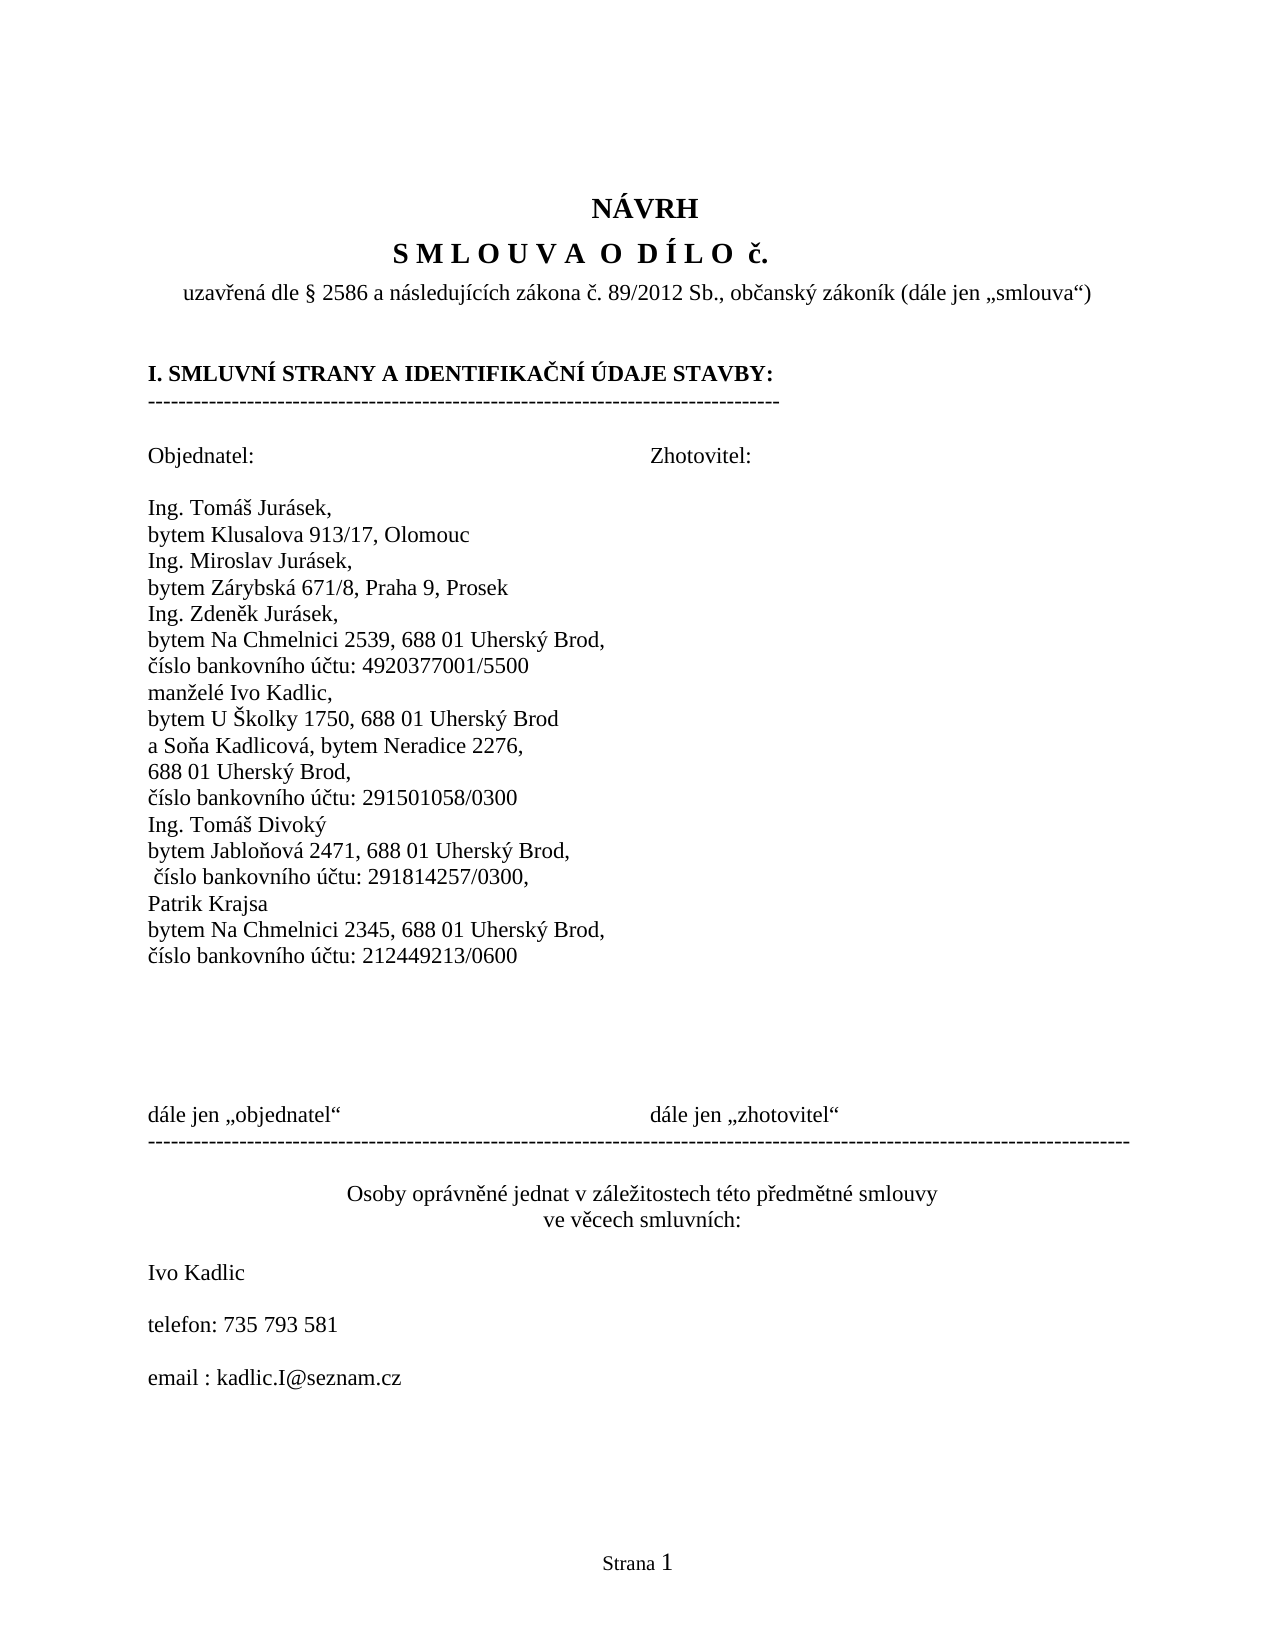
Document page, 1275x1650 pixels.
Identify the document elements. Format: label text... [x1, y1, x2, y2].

text uzavřená dle § 2586 a následujících zákona č. 89/2012 Sb., občanský zákoník (dále jen „smlouva“) [148, 279, 1127, 305]
text Ing. Tomáš Jurásek, [148, 494, 1137, 521]
text bytem Na Chmelnici 2539, 688 01 Uherský Brod, [148, 626, 1137, 653]
text číslo bankovního účtu: 291501058/0300 [148, 784, 1137, 811]
subtitle NÁVRH [148, 191, 1127, 225]
text a Soňa Kadlicová, bytem Neradice 2276, [148, 732, 1137, 758]
text ----------------------------------------------------------------------------------- [148, 387, 1137, 442]
text Ing. Tomáš Divoký [148, 811, 1137, 837]
text bytem Na Chmelnici 2345, 688 01 Uherský Brod, [148, 916, 1137, 942]
text Osoby oprávněné jednat v záležitostech této předmětné smlouvy [148, 1180, 1137, 1206]
text číslo bankovního účtu: 291814257/0300, [148, 863, 1137, 890]
text I. SMLUVNÍ STRANY A Identifikační údaje stavby: [148, 360, 1137, 387]
text bytem Jabloňová 2471, 688 01 Uherský Brod, [148, 837, 1137, 863]
text číslo bankovního účtu: 4920377001/5500 [148, 653, 1137, 679]
subtitle S M L O U V A O D Í L O č. [148, 225, 1127, 273]
text bytem Zárybská 671/8, Praha 9, Prosek [148, 573, 1137, 600]
text bytem U Školky 1750, 688 01 Uherský Brod [148, 705, 1137, 732]
text ve věcech smluvních: [148, 1206, 1137, 1232]
text Objednatel: Zhotovitel: [148, 442, 1137, 468]
text dále jen „objednatel“ dále jen „zhotovitel“ [148, 1101, 1137, 1127]
text Patrik Krajsa [148, 890, 1137, 916]
text manželé Ivo Kadlic, [148, 679, 1137, 705]
text Ing. Zdeněk Jurásek, [148, 600, 1137, 626]
text --------------------------------------------------------------------------------------------------------------------------------- [148, 1127, 1137, 1153]
text bytem Klusalova 913/17, Olomouc [148, 521, 1137, 547]
text 688 01 Uherský Brod, [148, 758, 1137, 784]
text číslo bankovního účtu: 212449213/0600 [148, 942, 1137, 969]
text email : kadlic.I@seznam.cz [148, 1364, 1137, 1391]
text telefon: 735 793 581 [148, 1311, 1137, 1338]
text Ivo Kadlic [148, 1259, 1137, 1285]
text Ing. Miroslav Jurásek, [148, 547, 1137, 573]
